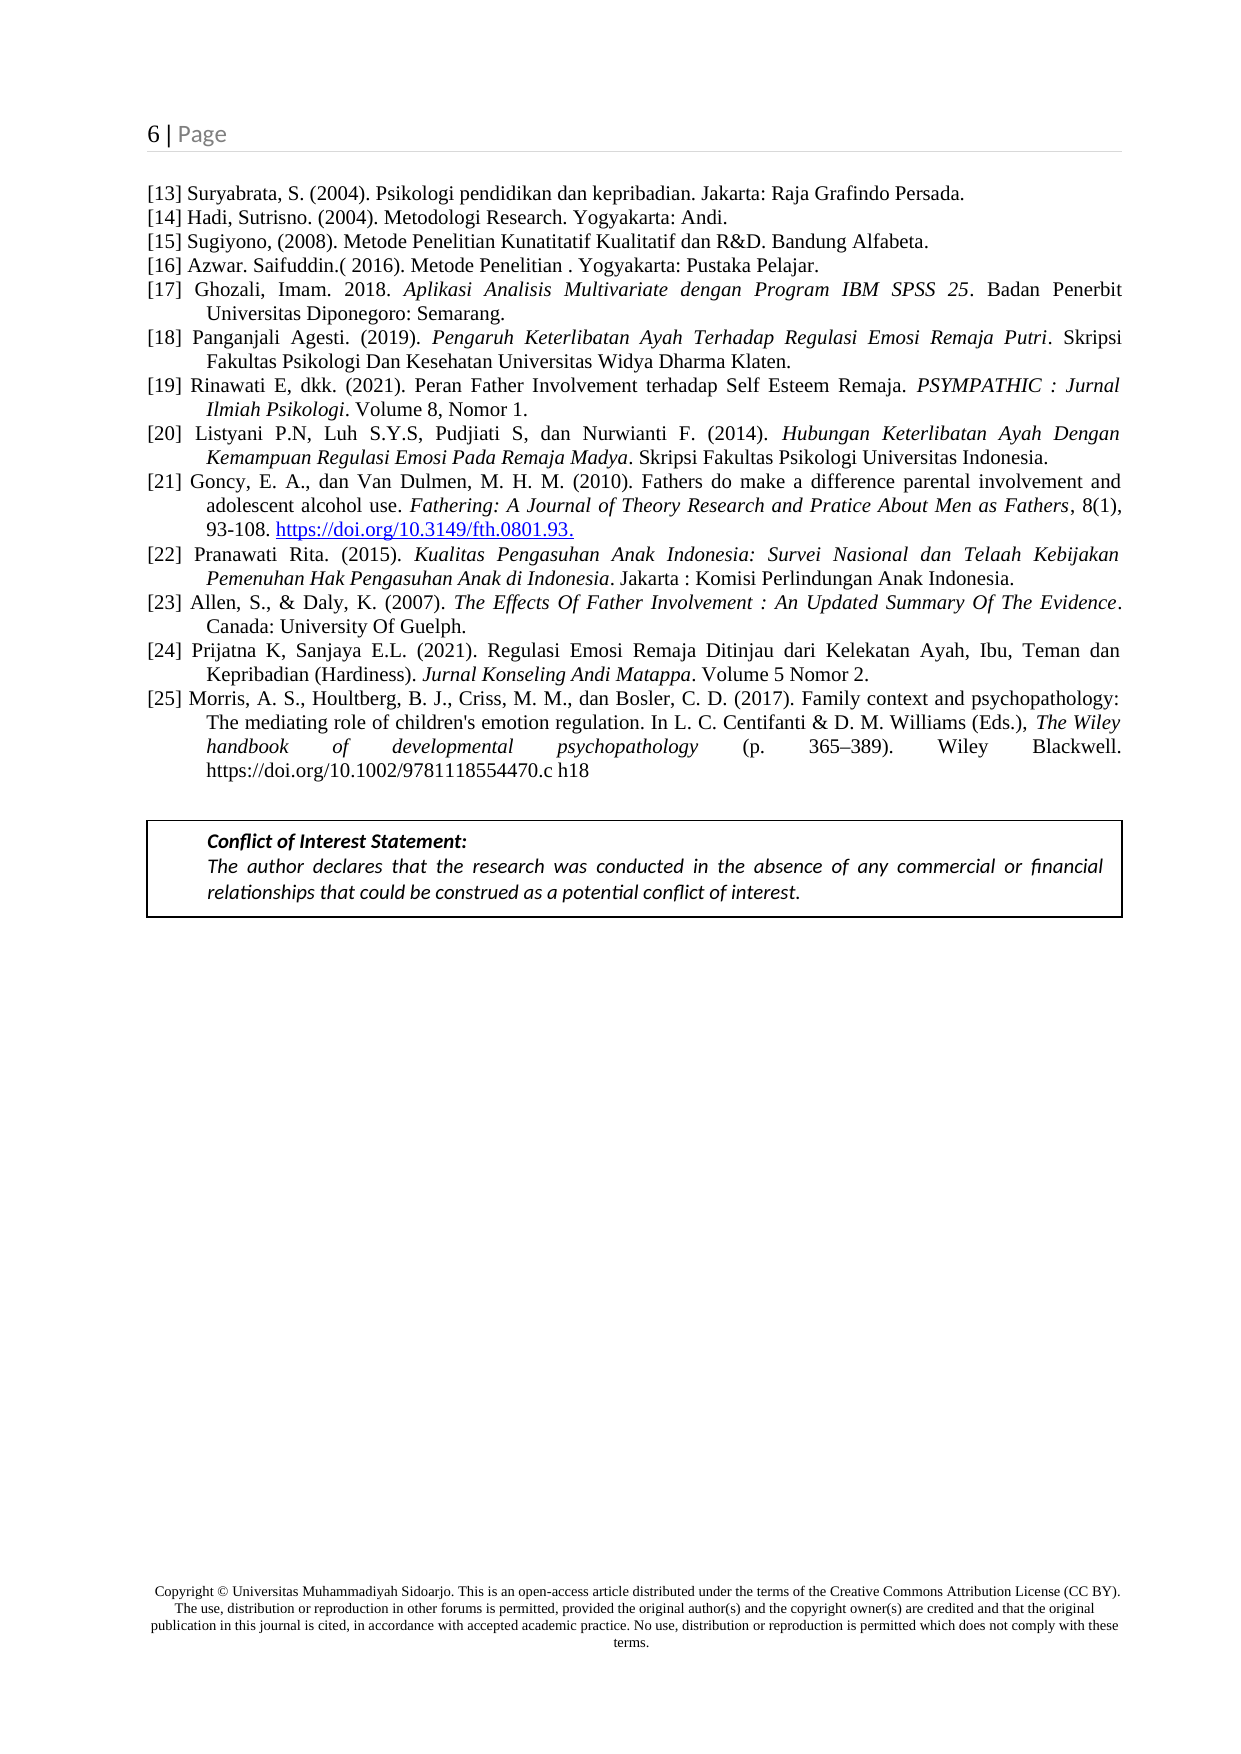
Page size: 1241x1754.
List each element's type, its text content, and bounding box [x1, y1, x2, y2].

text [16] Azwar. Saifuddin.( 2016). Metode Penelitian . Yogyakarta: Pustaka Pelajar. [147, 253, 1122, 277]
text [15] Sugiyono, (2008). Metode Penelitian Kunatitatif Kualitatif dan R&D. Bandung Alfabeta. [147, 229, 1122, 253]
text [21] Goncy, E. A., dan Van Dulmen, M. H. M. (2010). Fathers do make a difference parental involvement and adolescent alcohol use. Fathering: A Journal of Theory Research and Pratice About Men as Fathers, 8(1), 93-108. https://doi.org/10.3149/fth.0801.93. [147, 469, 1122, 541]
text [24] Prijatna K, Sanjaya E.L. (2021). Regulasi Emosi Remaja Ditinjau dari Kelekatan Ayah, Ibu, Teman dan Kepribadian (Hardiness). Jurnal Konseling Andi Matappa. Volume 5 Nomor 2. [147, 638, 1122, 686]
text [18] Panganjali Agesti. (2019). Pengaruh Keterlibatan Ayah Terhadap Regulasi Emosi Remaja Putri. Skripsi Fakultas Psikologi Dan Kesehatan Universitas Widya Dharma Klaten. [147, 325, 1122, 373]
text [19] Rinawati E, dkk. (2021). Peran Father Involvement terhadap Self Esteem Remaja. PSYMPATHIC : Jurnal Ilmiah Psikologi. Volume 8, Nomor 1. [147, 373, 1122, 421]
text [22] Pranawati Rita. (2015). Kualitas Pengasuhan Anak Indonesia: Survei Nasional dan Telaah Kebijakan Pemenuhan Hak Pengasuhan Anak di Indonesia. Jakarta : Komisi Perlindungan Anak Indonesia. [147, 541, 1122, 589]
text [13] Suryabrata, S. (2004). Psikologi pendidikan dan kepribadian. Jakarta: Raja Grafindo Persada. [147, 181, 1122, 204]
text [23] Allen, S., & Daly, K. (2007). The Effects Of Father Involvement : An Updated Summary Of The Evidence. Canada: University Of Guelph. [147, 589, 1122, 638]
text [25] Morris, A. S., Houltberg, B. J., Criss, M. M., dan Bosler, C. D. (2017). Family context and psychopathology: The mediating role of children's emotion regulation. In L. C. Centifanti & D. M. Williams (Eds.), The Wiley handbook of developmental psychopathology (p. 365–389). Wiley Blackwell. https://doi.org/10.1002/9781118554470.c h18 [147, 686, 1122, 782]
text [17] Ghozali, Imam. 2018. Aplikasi Analisis Multivariate dengan Program IBM SPSS 25. Badan Penerbit Universitas Diponegoro: Semarang. [147, 277, 1122, 325]
text [20] Listyani P.N, Luh S.Y.S, Pudjiati S, dan Nurwianti F. (2014). Hubungan Keterlibatan Ayah Dengan Kemampuan Regulasi Emosi Pada Remaja Madya. Skripsi Fakultas Psikologi Universitas Indonesia. [147, 421, 1122, 469]
text [14] Hadi, Sutrisno. (2004). Metodologi Research. Yogyakarta: Andi. [147, 204, 1122, 229]
